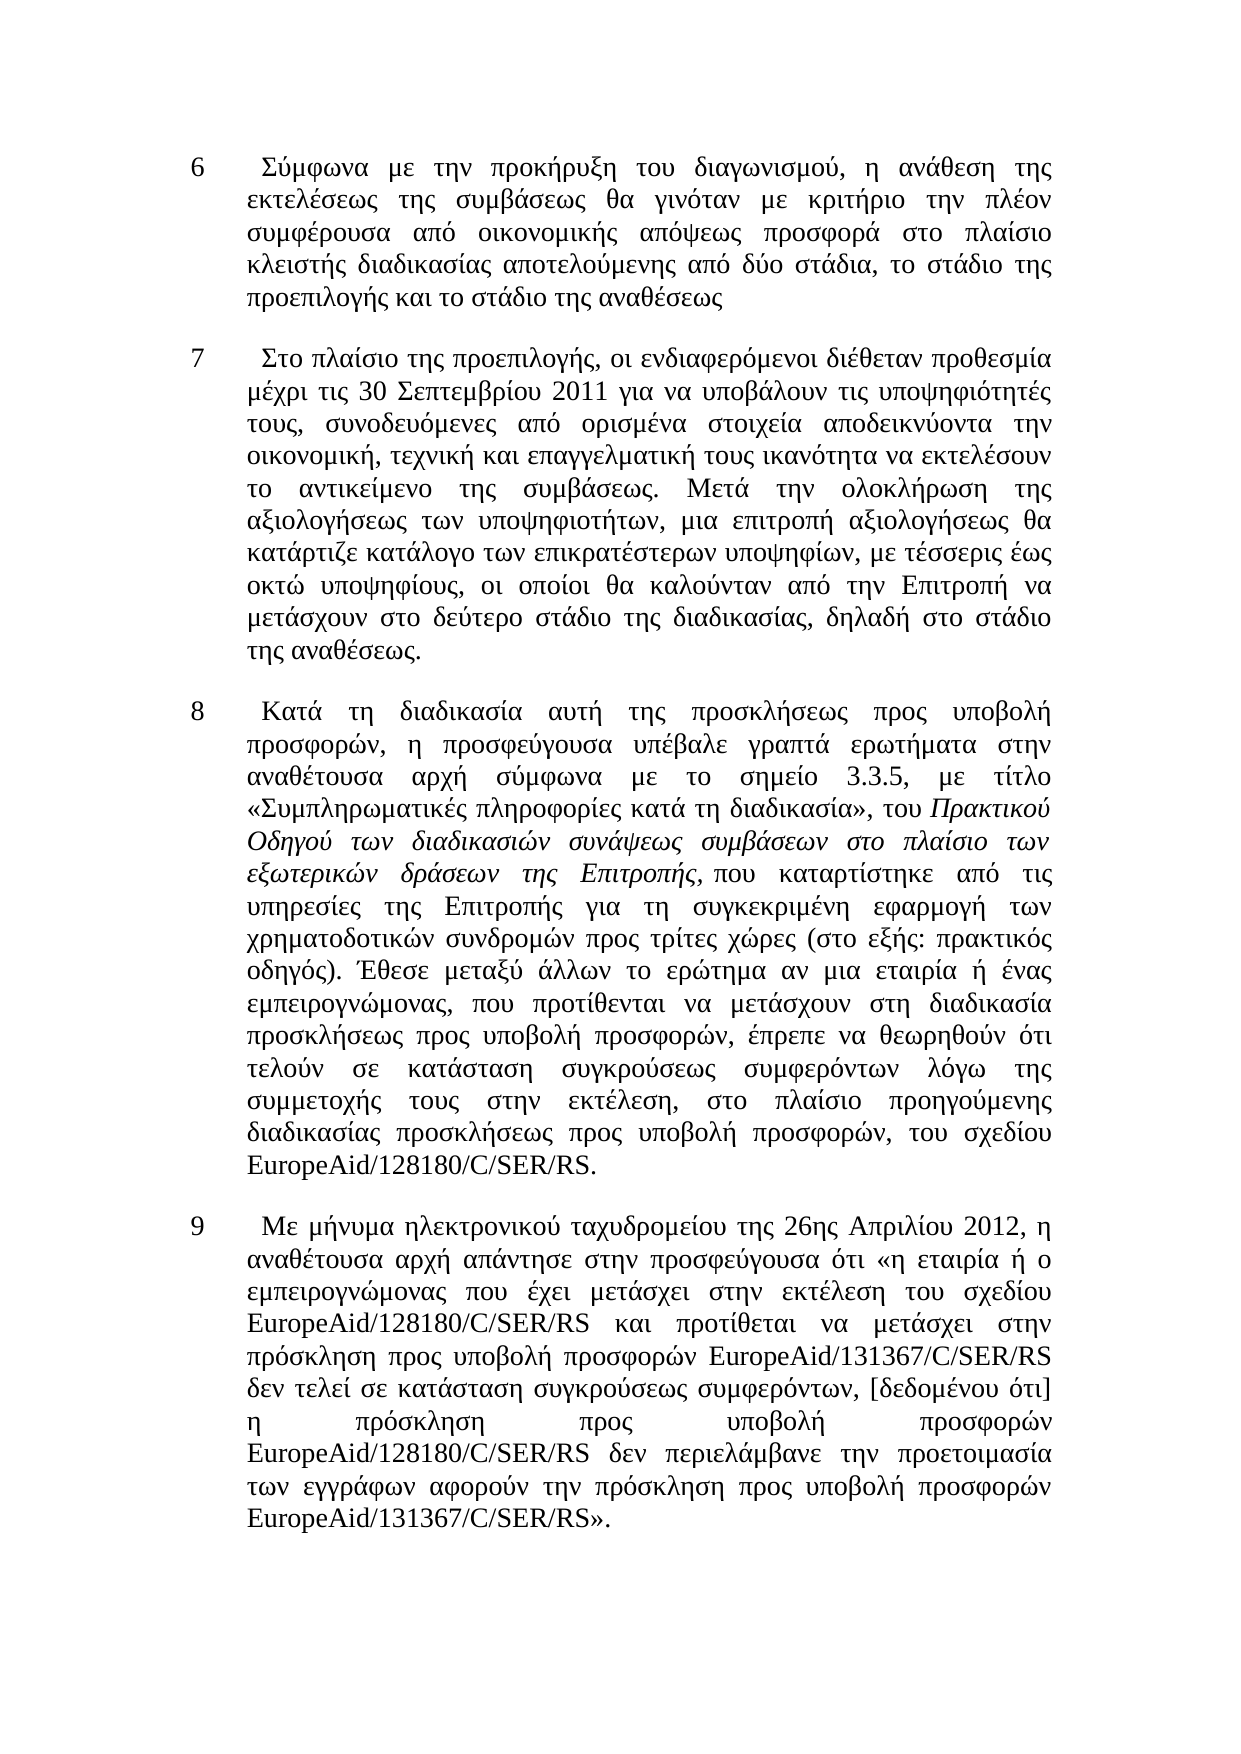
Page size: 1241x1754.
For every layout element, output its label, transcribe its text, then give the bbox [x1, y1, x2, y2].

text 7 Στο πλαίσιο της προεπιλογής, οι ενδιαφερόμενοι διέθεταν προθεσμία μέχρι τις 30 Σεπτεμβρίου 2011 για να υποβάλουν τις υποψηφιότητές τους, συνοδευόμενες από ορισμένα στοιχεία αποδεικνύοντα την οικονομική, τεχνική και επαγγελματική τους ικανότητα να εκτελέσουν το αντικείμενο της συμβάσεως. Μετά την ολοκλήρωση της αξιολογήσεως των υποψηφιοτήτων, μια επιτροπή αξιολογήσεως θα κατάρτιζε κατάλογο των επικρατέστερων υποψηφίων, με τέσσερις έως οκτώ υποψηφίους, οι οποίοι θα καλούνταν από την Επιτροπή να μετάσχουν στο δεύτερο στάδιο της διαδικασίας, δηλαδή στο στάδιο της αναθέσεως. [190, 341, 1053, 665]
text 6 Σύμφωνα με την προκήρυξη του διαγωνισμού, η ανάθεση της εκτελέσεως της συμβάσεως θα γινόταν με κριτήριο την πλέον συμφέρουσα από οικονομικής απόψεως προσφορά στο πλαίσιο κλειστής διαδικασίας αποτελούμενης από δύο στάδια, το στάδιο της προεπιλογής και το στάδιο της αναθέσεως [190, 150, 1053, 312]
text 8 Κατά τη διαδικασία αυτή της προσκλήσεως προς υποβολή προσφορών, η προσφεύγουσα υπέβαλε γραπτά ερωτήματα στην αναθέτουσα αρχή σύμφωνα με το σημείο 3.3.5, με τίτλο «Συμπληρωματικές πληροφορίες κατά τη διαδικασία», του Πρακτικού Οδηγού των διαδικασιών συνάψεως συμβάσεων στο πλαίσιο των εξωτερικών δράσεων της Επιτροπής, που καταρτίστηκε από τις υπηρεσίες της Επιτροπής για τη συγκεκριμένη εφαρμογή των χρηματοδοτικών συνδρομών προς τρίτες χώρες (στο εξής: πρακτικός οδηγός). Έθεσε μεταξύ άλλων το ερώτημα αν μια εταιρία ή ένας εμπειρογνώμονας, που προτίθενται να μετάσχουν στη διαδικασία προσκλήσεως προς υποβολή προσφορών, έπρεπε να θεωρηθούν ότι τελούν σε κατάσταση συγκρούσεως συμφερόντων λόγω της συμμετοχής τους στην εκτέλεση, στο πλαίσιο προηγούμενης διαδικασίας προσκλήσεως προς υποβολή προσφορών, του σχεδίου EuropeAid/128180/C/SER/RS. [190, 694, 1053, 1180]
text 9 Με μήνυμα ηλεκτρονικού ταχυδρομείου της 26ης Απριλίου 2012, η αναθέτουσα αρχή απάντησε στην προσφεύγουσα ότι «η εταιρία ή ο εμπειρογνώμονας που έχει μετάσχει στην εκτέλεση του σχεδίου EuropeAid/128180/C/SER/RS και προτίθεται να μετάσχει στην πρόσκληση προς υποβολή προσφορών EuropeAid/131367/C/SER/RS δεν τελεί σε κατάσταση συγκρούσεως συμφερόντων, [δεδομένου ότι] η πρόσκληση προς υποβολή προσφορών EuropeAid/128180/C/SER/RS δεν περιελάμβανε την προετοιμασία των εγγράφων αφορούν την πρόσκληση προς υποβολή προσφορών EuropeAid/131367/C/SER/RS». [190, 1209, 1053, 1533]
